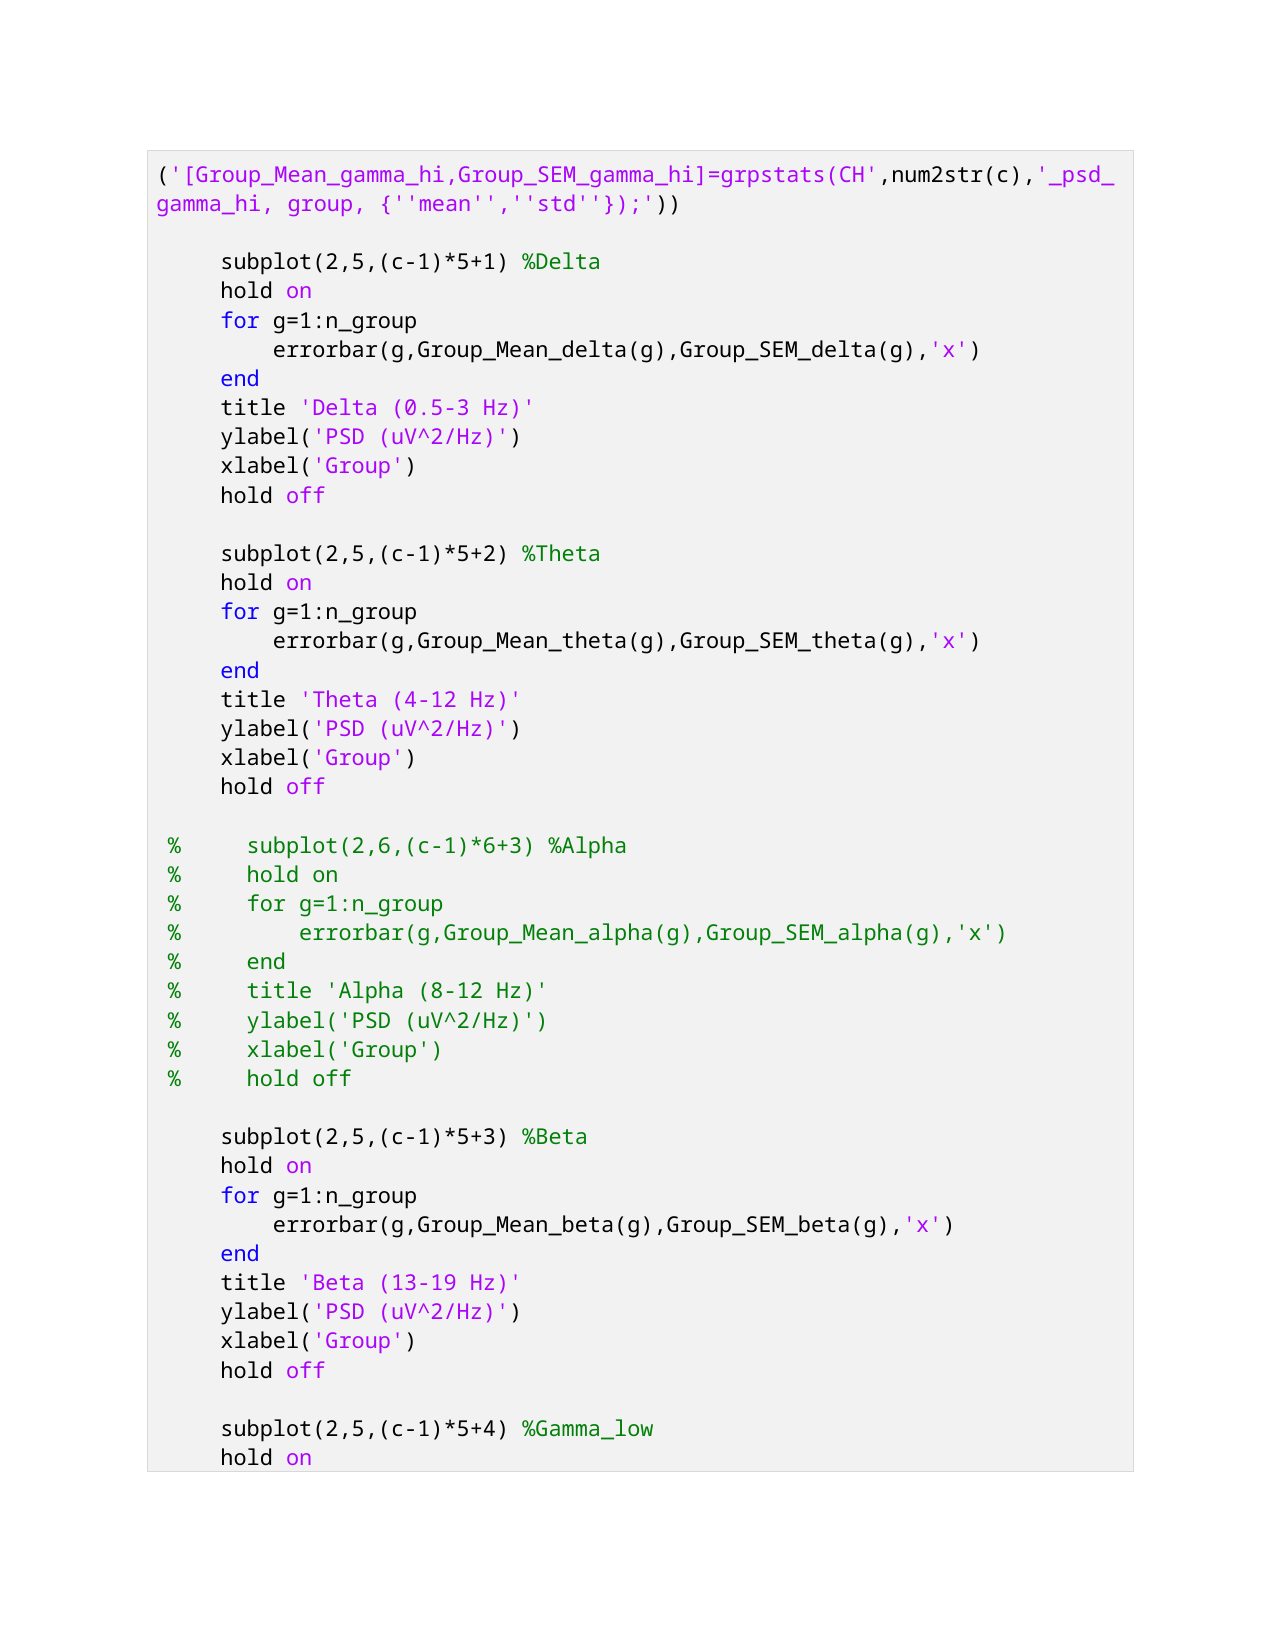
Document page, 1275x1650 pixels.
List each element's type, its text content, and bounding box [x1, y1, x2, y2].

text % end [148, 937, 1133, 967]
text hold off [148, 471, 1133, 500]
text xlabel('Group') [148, 442, 1133, 471]
text % errorbar(g,Group_Mean_alpha(g),Group_SEM_alpha(g),'x') [148, 908, 1133, 937]
text title 'Beta (13-19 Hz)' [148, 1258, 1133, 1287]
text title 'Theta (4-12 Hz)' [148, 675, 1133, 704]
text errorbar(g,Group_Mean_beta(g),Group_SEM_beta(g),'x') [148, 1200, 1133, 1229]
text % subplot(2,6,(c-1)*6+3) %Alpha [148, 821, 1133, 850]
text xlabel('Group') [148, 733, 1133, 762]
text for g=1:n_group [148, 1171, 1133, 1200]
text subplot(2,5,(c-1)*5+2) %Theta [148, 529, 1133, 558]
text subplot(2,5,(c-1)*5+4) %Gamma_low [148, 1404, 1133, 1433]
text ylabel('PSD (uV^2/Hz)') [148, 412, 1133, 442]
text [148, 151, 1133, 208]
text % hold off [148, 1054, 1133, 1083]
text ylabel('PSD (uV^2/Hz)') [148, 1287, 1133, 1317]
text hold on [148, 1433, 1133, 1471]
text hold on [148, 267, 1133, 296]
text % for g=1:n_group [148, 879, 1133, 908]
text title 'Delta (0.5-3 Hz)' [148, 383, 1133, 412]
text end [148, 354, 1133, 383]
text hold on [148, 1142, 1133, 1171]
text for g=1:n_group [148, 296, 1133, 325]
text xlabel('Group') [148, 1317, 1133, 1346]
text subplot(2,5,(c-1)*5+3) %Beta [148, 1112, 1133, 1142]
text errorbar(g,Group_Mean_delta(g),Group_SEM_delta(g),'x') [148, 325, 1133, 354]
text % xlabel('Group') [148, 1025, 1133, 1054]
text % title 'Alpha (8-12 Hz)' [148, 967, 1133, 996]
text end [148, 1229, 1133, 1258]
text hold on [148, 558, 1133, 587]
text ylabel('PSD (uV^2/Hz)') [148, 704, 1133, 733]
text hold off [148, 1346, 1133, 1375]
text subplot(2,5,(c-1)*5+1) %Delta [148, 237, 1133, 267]
text for g=1:n_group [148, 587, 1133, 617]
text hold off [148, 762, 1133, 792]
text errorbar(g,Group_Mean_theta(g),Group_SEM_theta(g),'x') [148, 617, 1133, 646]
text % ylabel('PSD (uV^2/Hz)') [148, 996, 1133, 1025]
text end [148, 646, 1133, 675]
text % hold on [148, 850, 1133, 879]
